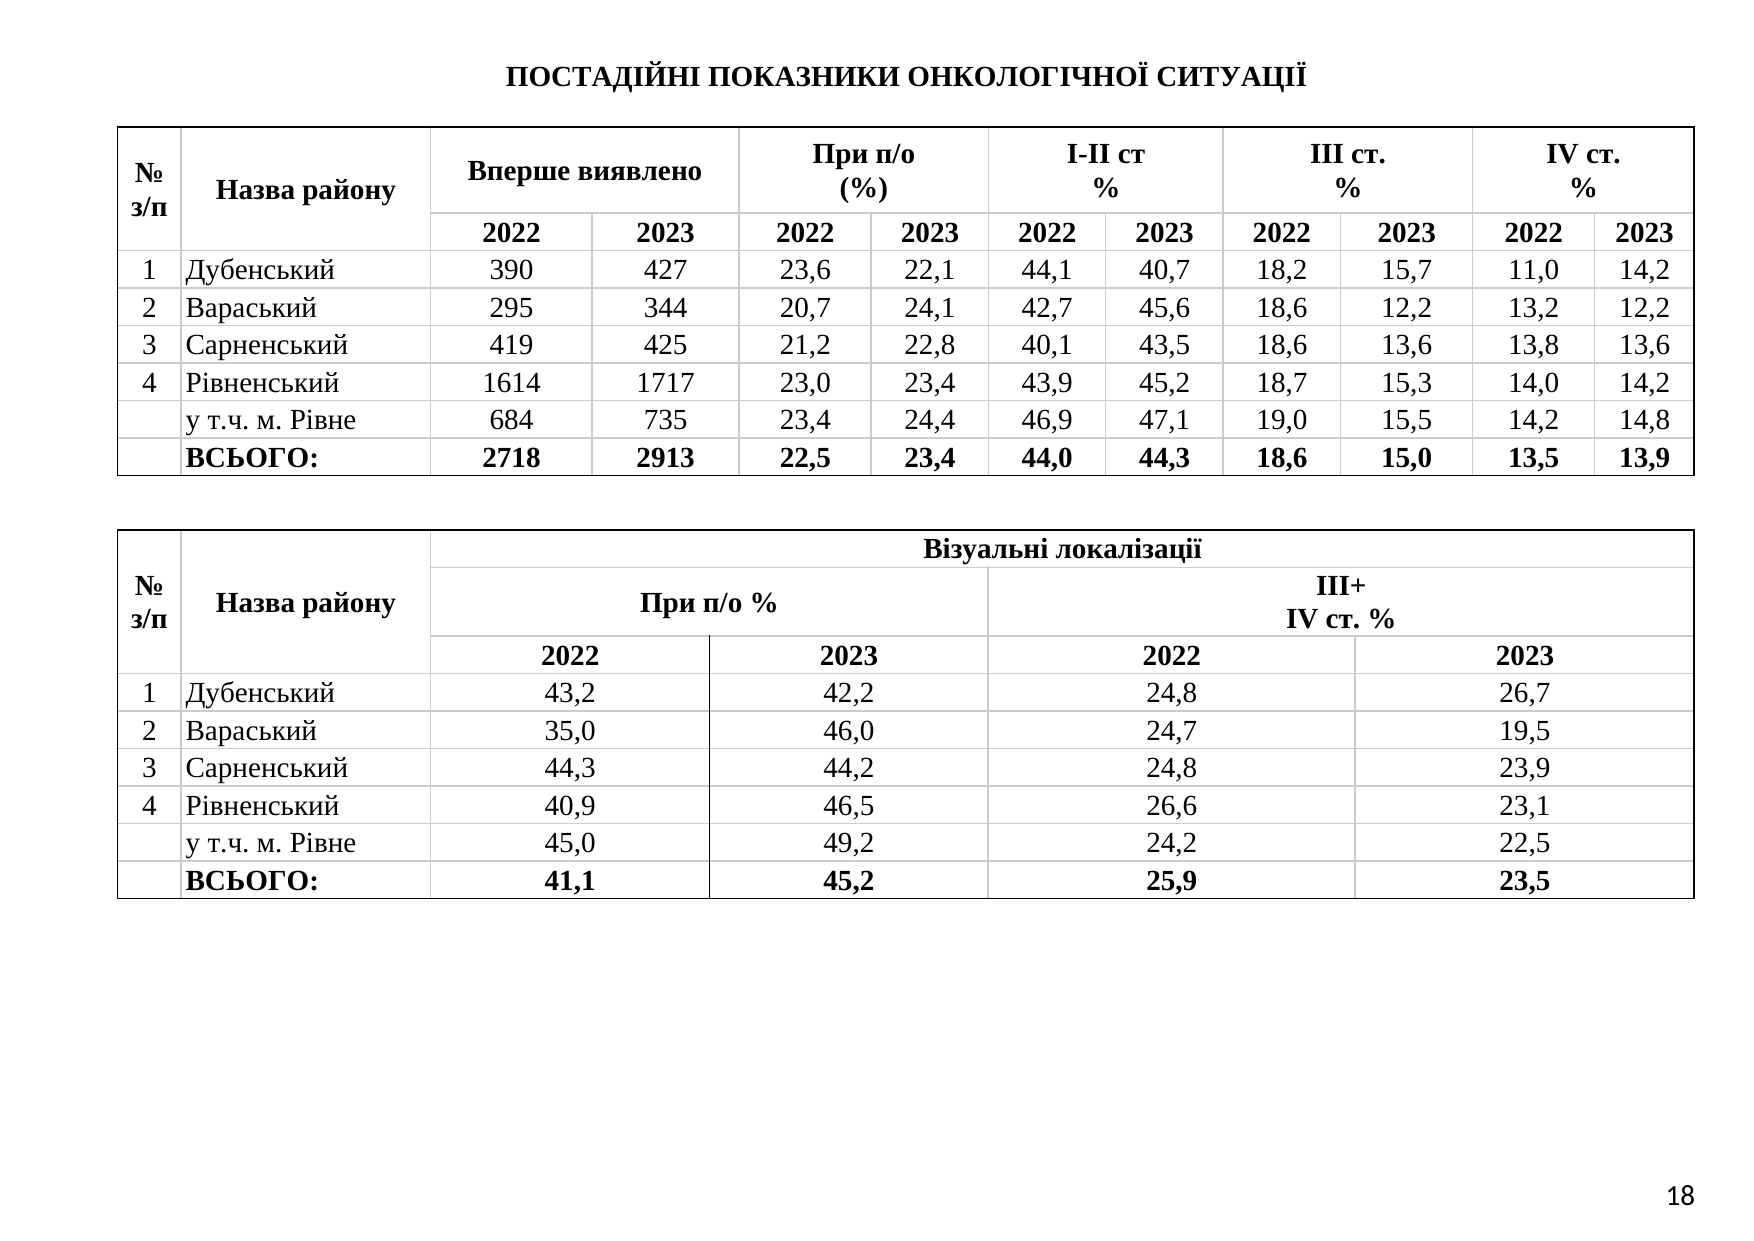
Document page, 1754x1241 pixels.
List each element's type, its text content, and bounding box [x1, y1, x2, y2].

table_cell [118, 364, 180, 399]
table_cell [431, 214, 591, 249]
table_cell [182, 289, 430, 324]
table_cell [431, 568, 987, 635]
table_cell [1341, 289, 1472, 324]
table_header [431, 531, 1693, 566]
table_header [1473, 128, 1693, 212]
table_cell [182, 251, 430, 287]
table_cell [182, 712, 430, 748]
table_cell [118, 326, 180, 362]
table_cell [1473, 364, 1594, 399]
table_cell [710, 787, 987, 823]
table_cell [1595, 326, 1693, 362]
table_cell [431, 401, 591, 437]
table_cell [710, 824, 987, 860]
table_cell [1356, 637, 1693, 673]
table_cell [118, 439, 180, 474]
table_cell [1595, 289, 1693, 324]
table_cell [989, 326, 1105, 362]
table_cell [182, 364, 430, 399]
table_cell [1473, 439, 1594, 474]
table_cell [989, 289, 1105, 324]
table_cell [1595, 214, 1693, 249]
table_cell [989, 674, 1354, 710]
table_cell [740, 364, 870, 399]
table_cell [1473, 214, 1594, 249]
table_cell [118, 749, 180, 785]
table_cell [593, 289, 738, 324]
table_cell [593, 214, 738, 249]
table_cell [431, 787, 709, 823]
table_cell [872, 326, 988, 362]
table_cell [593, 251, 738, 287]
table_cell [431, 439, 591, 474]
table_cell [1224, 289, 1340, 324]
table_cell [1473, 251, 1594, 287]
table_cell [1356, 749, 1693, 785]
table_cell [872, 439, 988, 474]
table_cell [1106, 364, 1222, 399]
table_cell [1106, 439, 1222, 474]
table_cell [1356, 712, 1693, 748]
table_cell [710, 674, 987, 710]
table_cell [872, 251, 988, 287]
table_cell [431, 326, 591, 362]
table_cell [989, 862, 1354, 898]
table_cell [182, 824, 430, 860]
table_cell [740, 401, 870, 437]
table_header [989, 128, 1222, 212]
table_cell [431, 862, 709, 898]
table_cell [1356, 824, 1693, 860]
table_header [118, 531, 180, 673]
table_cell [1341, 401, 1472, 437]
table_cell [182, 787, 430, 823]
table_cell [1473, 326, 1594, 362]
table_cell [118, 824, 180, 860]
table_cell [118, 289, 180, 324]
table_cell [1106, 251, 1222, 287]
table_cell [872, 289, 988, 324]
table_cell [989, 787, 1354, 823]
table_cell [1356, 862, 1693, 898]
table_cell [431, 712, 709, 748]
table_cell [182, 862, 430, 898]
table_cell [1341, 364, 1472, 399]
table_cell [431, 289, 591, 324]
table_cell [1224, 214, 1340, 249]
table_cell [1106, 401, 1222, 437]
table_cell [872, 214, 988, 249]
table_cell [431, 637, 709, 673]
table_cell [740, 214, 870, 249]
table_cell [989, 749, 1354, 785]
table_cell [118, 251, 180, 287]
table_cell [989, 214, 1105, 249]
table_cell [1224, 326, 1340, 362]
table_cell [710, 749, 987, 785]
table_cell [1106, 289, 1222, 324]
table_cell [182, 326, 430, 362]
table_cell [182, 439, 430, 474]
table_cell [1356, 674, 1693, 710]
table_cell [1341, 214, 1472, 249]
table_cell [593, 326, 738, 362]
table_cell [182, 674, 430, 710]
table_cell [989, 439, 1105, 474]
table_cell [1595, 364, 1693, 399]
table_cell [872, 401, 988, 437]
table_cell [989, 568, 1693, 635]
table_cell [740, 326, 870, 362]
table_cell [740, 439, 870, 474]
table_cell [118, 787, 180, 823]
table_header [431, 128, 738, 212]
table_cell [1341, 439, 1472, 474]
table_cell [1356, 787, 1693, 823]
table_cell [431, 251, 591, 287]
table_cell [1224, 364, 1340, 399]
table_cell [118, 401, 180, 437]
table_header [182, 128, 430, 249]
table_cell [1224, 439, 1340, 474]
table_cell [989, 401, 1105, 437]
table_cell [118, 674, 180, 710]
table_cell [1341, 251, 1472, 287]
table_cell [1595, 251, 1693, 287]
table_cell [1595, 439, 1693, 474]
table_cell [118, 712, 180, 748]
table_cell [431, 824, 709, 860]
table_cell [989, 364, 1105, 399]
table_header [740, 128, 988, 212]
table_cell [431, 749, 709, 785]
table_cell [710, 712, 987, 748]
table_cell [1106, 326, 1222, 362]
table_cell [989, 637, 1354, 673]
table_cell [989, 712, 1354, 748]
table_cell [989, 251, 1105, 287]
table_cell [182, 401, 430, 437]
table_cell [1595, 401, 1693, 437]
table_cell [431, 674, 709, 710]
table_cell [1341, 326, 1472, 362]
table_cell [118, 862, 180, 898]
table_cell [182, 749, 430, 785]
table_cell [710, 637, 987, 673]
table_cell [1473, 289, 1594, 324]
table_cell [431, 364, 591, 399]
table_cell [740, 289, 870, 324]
text ПОСТАДІЙНІ ПОКАЗНИКИ ОНКОЛОГІЧНОЇ СИТУАЦІЇ [118, 59, 1695, 93]
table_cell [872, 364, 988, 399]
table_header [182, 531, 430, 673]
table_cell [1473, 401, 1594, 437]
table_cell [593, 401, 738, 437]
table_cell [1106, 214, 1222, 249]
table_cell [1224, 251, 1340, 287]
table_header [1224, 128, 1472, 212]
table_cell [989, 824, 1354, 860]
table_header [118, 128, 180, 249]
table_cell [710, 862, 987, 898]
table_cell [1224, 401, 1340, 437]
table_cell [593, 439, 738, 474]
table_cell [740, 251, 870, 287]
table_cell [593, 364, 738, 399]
